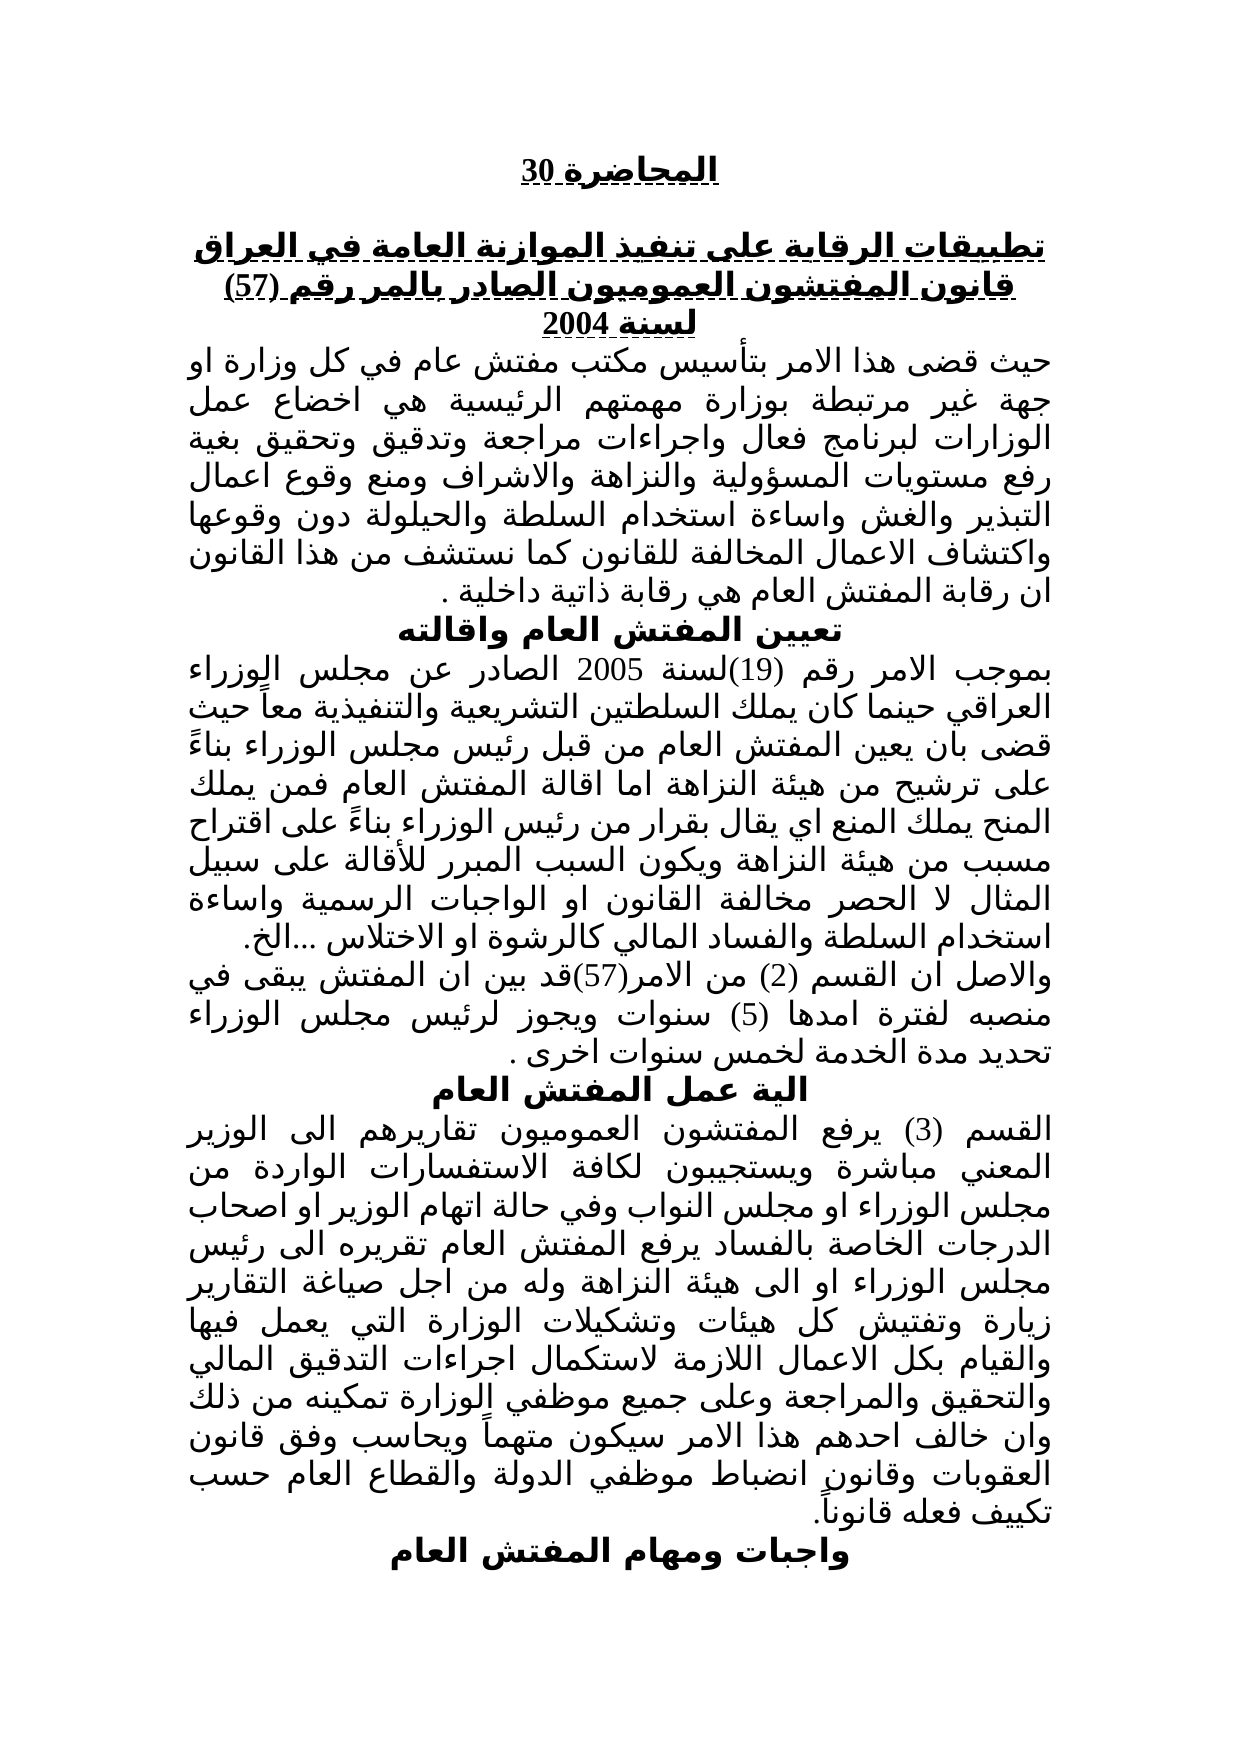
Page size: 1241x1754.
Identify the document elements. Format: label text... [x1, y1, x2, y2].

text الية عمل المفتش العام [187, 1071, 1053, 1109]
text قانون المفتشون العموميون الصادر بالمر رقم (57) لسنة 2004 [187, 265, 1053, 342]
text والاصل ان القسم (2) من الامر(57)قد بين ان المفتش يبقى في منصبه لفترة امدها (5) سنوات ويجوز لرئيس مجلس الوزراء تحديد مدة الخدمة لخمس سنوات اخرى . [187, 956, 1053, 1071]
text واجبات ومهام المفتش العام [187, 1531, 1053, 1570]
text حيث قضى هذا الامر بتأسيس مكتب مفتش عام في كل وزارة او جهة غير مرتبطة بوزارة مهمتهم الرئيسية هي اخضاع عمل الوزارات لبرنامج فعال واجراءات مراجعة وتدقيق وتحقيق بغية رفع مستويات المسؤولية والنزاهة والاشراف ومنع وقوع اعمال التبذير والغش واساءة استخدام السلطة والحيلولة دون وقوعها واكتشاف الاعمال المخالفة للقانون كما نستشف من هذا القانون ان رقابة المفتش العام هي رقابة ذاتية داخلية . [187, 342, 1053, 610]
text تعيين المفتش العام واقالته [187, 610, 1053, 649]
text تطبيقات الرقابة على تنفيذ الموازنة العامة في العراق [187, 227, 1053, 265]
text المحاضرة 30 [187, 150, 1053, 188]
text بموجب الامر رقم (19)لسنة 2005 الصادر عن مجلس الوزراء العراقي حينما كان يملك السلطتين التشريعية والتنفيذية معاً حيث قضى بان يعين المفتش العام من قبل رئيس مجلس الوزراء بناءً على ترشيح من هيئة النزاهة اما اقالة المفتش العام فمن يملك المنح يملك المنع اي يقال بقرار من رئيس الوزراء بناءً على اقتراح مسبب من هيئة النزاهة ويكون السبب المبرر للأقالة على سبيل المثال لا الحصر مخالفة القانون او الواجبات الرسمية واساءة استخدام السلطة والفساد المالي كالرشوة او الاختلاس ...الخ. [187, 649, 1053, 956]
text القسم (3) يرفع المفتشون العموميون تقاريرهم الى الوزير المعني مباشرة ويستجيبون لكافة الاستفسارات الواردة من مجلس الوزراء او مجلس النواب وفي حالة اتهام الوزير او اصحاب الدرجات الخاصة بالفساد يرفع المفتش العام تقريره الى رئيس مجلس الوزراء او الى هيئة النزاهة وله من اجل صياغة التقارير زيارة وتفتيش كل هيئات وتشكيلات الوزارة التي يعمل فيها والقيام بكل الاعمال اللازمة لاستكمال اجراءات التدقيق المالي والتحقيق والمراجعة وعلى جميع موظفي الوزارة تمكينه من ذلك وان خالف احدهم هذا الامر سيكون متهماً ويحاسب وفق قانون العقوبات وقانون انضباط موظفي الدولة والقطاع العام حسب تكييف فعله قانوناً. [187, 1109, 1053, 1531]
